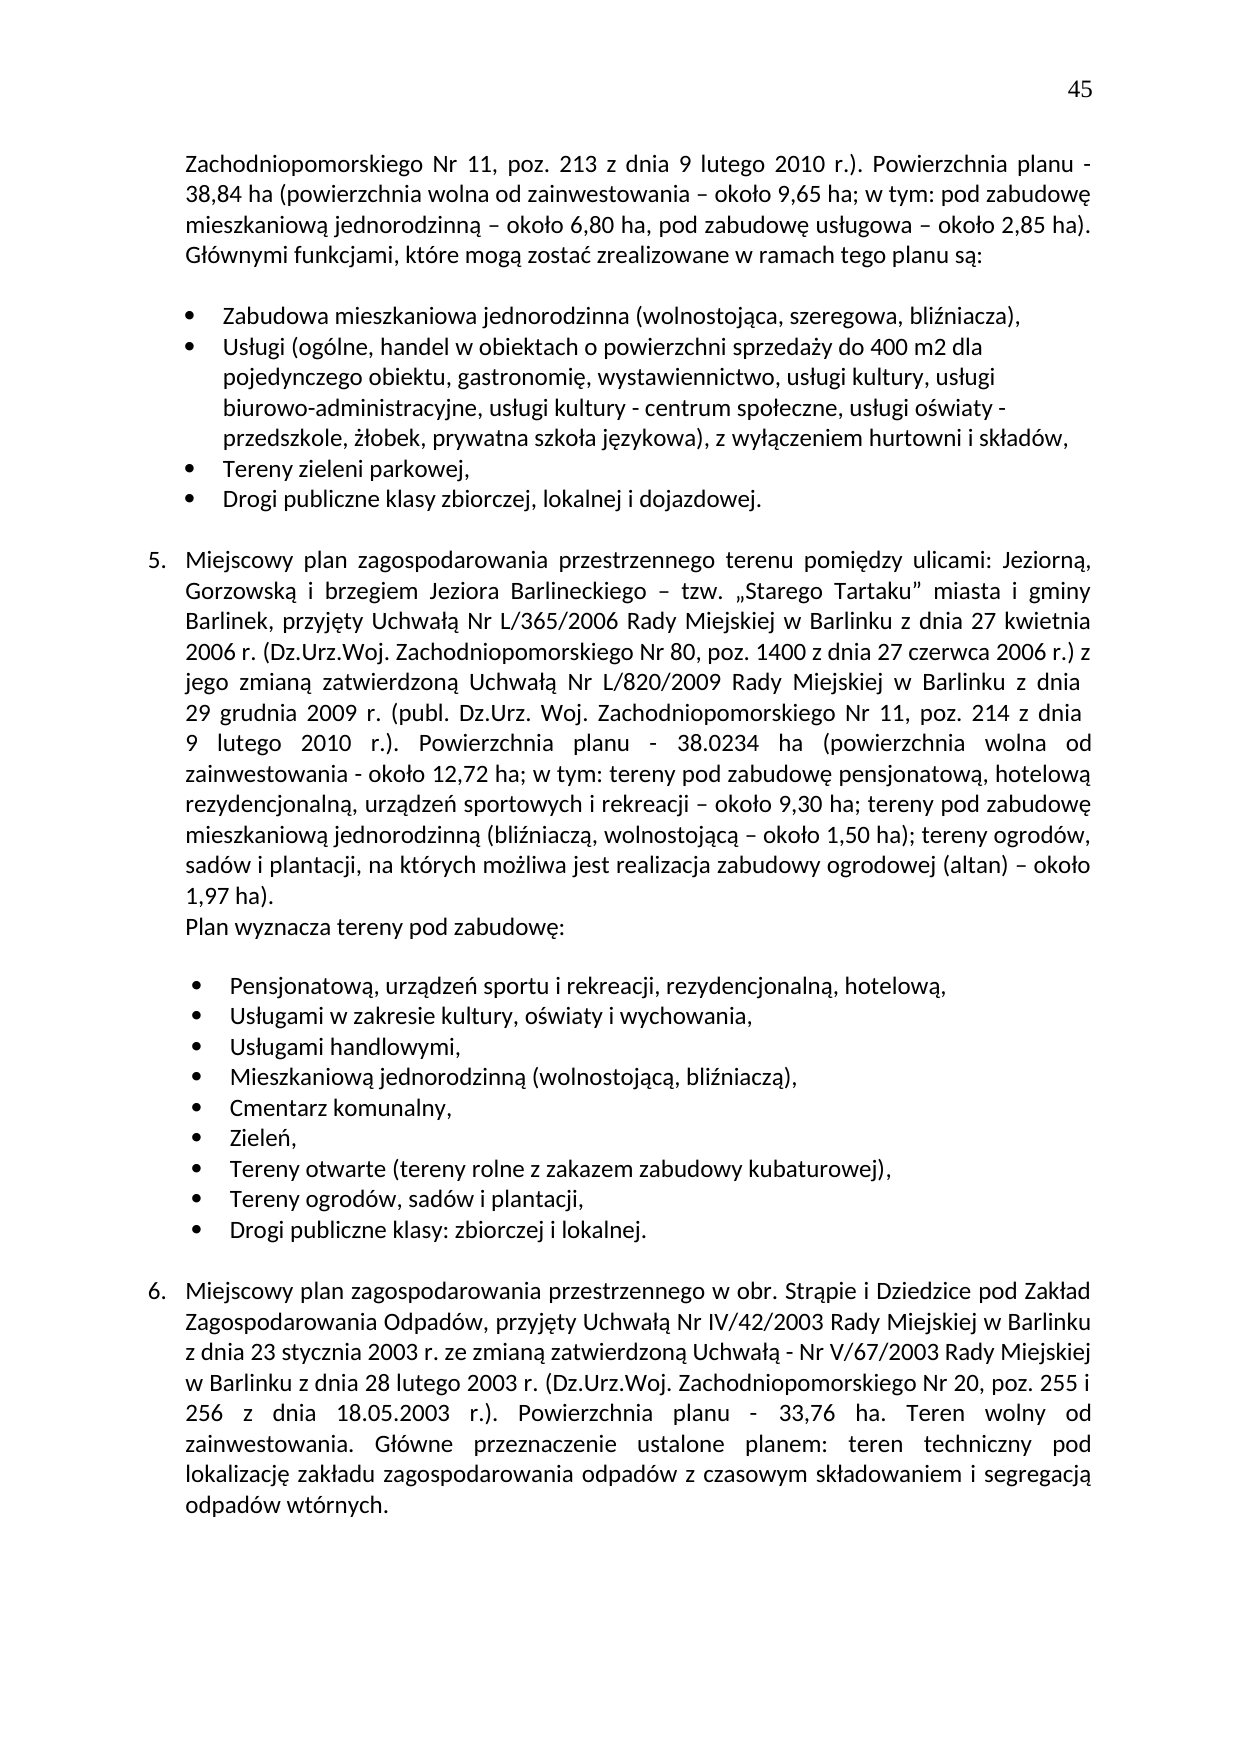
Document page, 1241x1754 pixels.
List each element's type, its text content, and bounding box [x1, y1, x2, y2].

list Mieszkaniową jednorodzinną (wolnostojącą, bliźniaczą), [192, 1062, 1092, 1092]
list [148, 148, 1092, 270]
list Usługi (ogólne, handel w obiektach o powierzchni sprzedaży do 400 m2 dla pojedynczego obiektu, gastronomię, wystawiennictwo, usługi kultury, usługi biurowo-administracyjne, usługi kultury - centrum społeczne, usługi oświaty - przedszkole, żłobek, prywatna szkoła językowa), z wyłączeniem hurtowni i składów, [185, 331, 1092, 453]
list Zabudowa mieszkaniowa jednorodzinna (wolnostojąca, szeregowa, bliźniacza), [185, 300, 1092, 331]
list Zieleń, [192, 1123, 1092, 1153]
list Tereny zieleni parkowej, [185, 453, 1092, 483]
list Cmentarz komunalny, [192, 1092, 1092, 1123]
list Pensjonatową, urządzeń sportu i rekreacji, rezydencjonalną, hotelową, [192, 970, 1092, 1001]
list Usługami handlowymi, [192, 1031, 1092, 1062]
list Miejscowy plan zagospodarowania przestrzennego w obr. Strąpie i Dziedzice pod Zakład Zagospodarowania Odpadów, przyjęty Uchwałą Nr IV/42/2003 Rady Miejskiej w Barlinku z dnia 23 stycznia 2003 r. ze zmianą zatwierdzoną Uchwałą - Nr V/67/2003 Rady Miejskiej w Barlinku z dnia 28 lutego 2003 r. (Dz.Urz.Woj. Zachodniopomorskiego Nr 20, poz. 255 i 256 z dnia 18.05.2003 r.). Powierzchnia planu - 33,76 ha. Teren wolny od zainwestowania. Główne przeznaczenie ustalone planem: teren techniczny pod lokalizację zakładu zagospodarowania odpadów z czasowym składowaniem i segregacją odpadów wtórnych. [148, 1275, 1092, 1519]
list Drogi publiczne klasy zbiorczej, lokalnej i dojazdowej. [185, 483, 1092, 514]
list Miejscowy plan zagospodarowania przestrzennego terenu pomiędzy ulicami: Jeziorną, Gorzowską i brzegiem Jeziora Barlineckiego – tzw. „Starego Tartaku” miasta i gminy Barlinek, przyjęty Uchwałą Nr L/365/2006 Rady Miejskiej w Barlinku z dnia 27 kwietnia 2006 r. (Dz.Urz.Woj. Zachodniopomorskiego Nr 80, poz. 1400 z dnia 27 czerwca 2006 r.) z jego zmianą zatwierdzoną Uchwałą Nr L/820/2009 Rady Miejskiej w Barlinku z dnia 29 grudnia 2009 r. (publ. Dz.Urz. Woj. Zachodniopomorskiego Nr 11, poz. 214 z dnia 9 lutego 2010 r.). Powierzchnia planu - 38.0234 ha (powierzchnia wolna od zainwestowania - około 12,72 ha; w tym: tereny pod zabudowę pensjonatową, hotelową rezydencjonalną, urządzeń sportowych i rekreacji – około 9,30 ha; tereny pod zabudowę mieszkaniową jednorodzinną (bliźniaczą, wolnostojącą – około 1,50 ha); tereny ogrodów, sadów i plantacji, na których możliwa jest realizacja zabudowy ogrodowej (altan) – około 1,97 ha). [148, 544, 1092, 911]
list Usługami w zakresie kultury, oświaty i wychowania, [192, 1001, 1092, 1031]
list Drogi publiczne klasy: zbiorczej i lokalnej. [192, 1214, 1092, 1245]
list Tereny otwarte (tereny rolne z zakazem zabudowy kubaturowej), [192, 1153, 1092, 1184]
list Plan wyznacza tereny pod zabudowę: [185, 911, 1092, 941]
list Tereny ogrodów, sadów i plantacji, [192, 1184, 1092, 1214]
